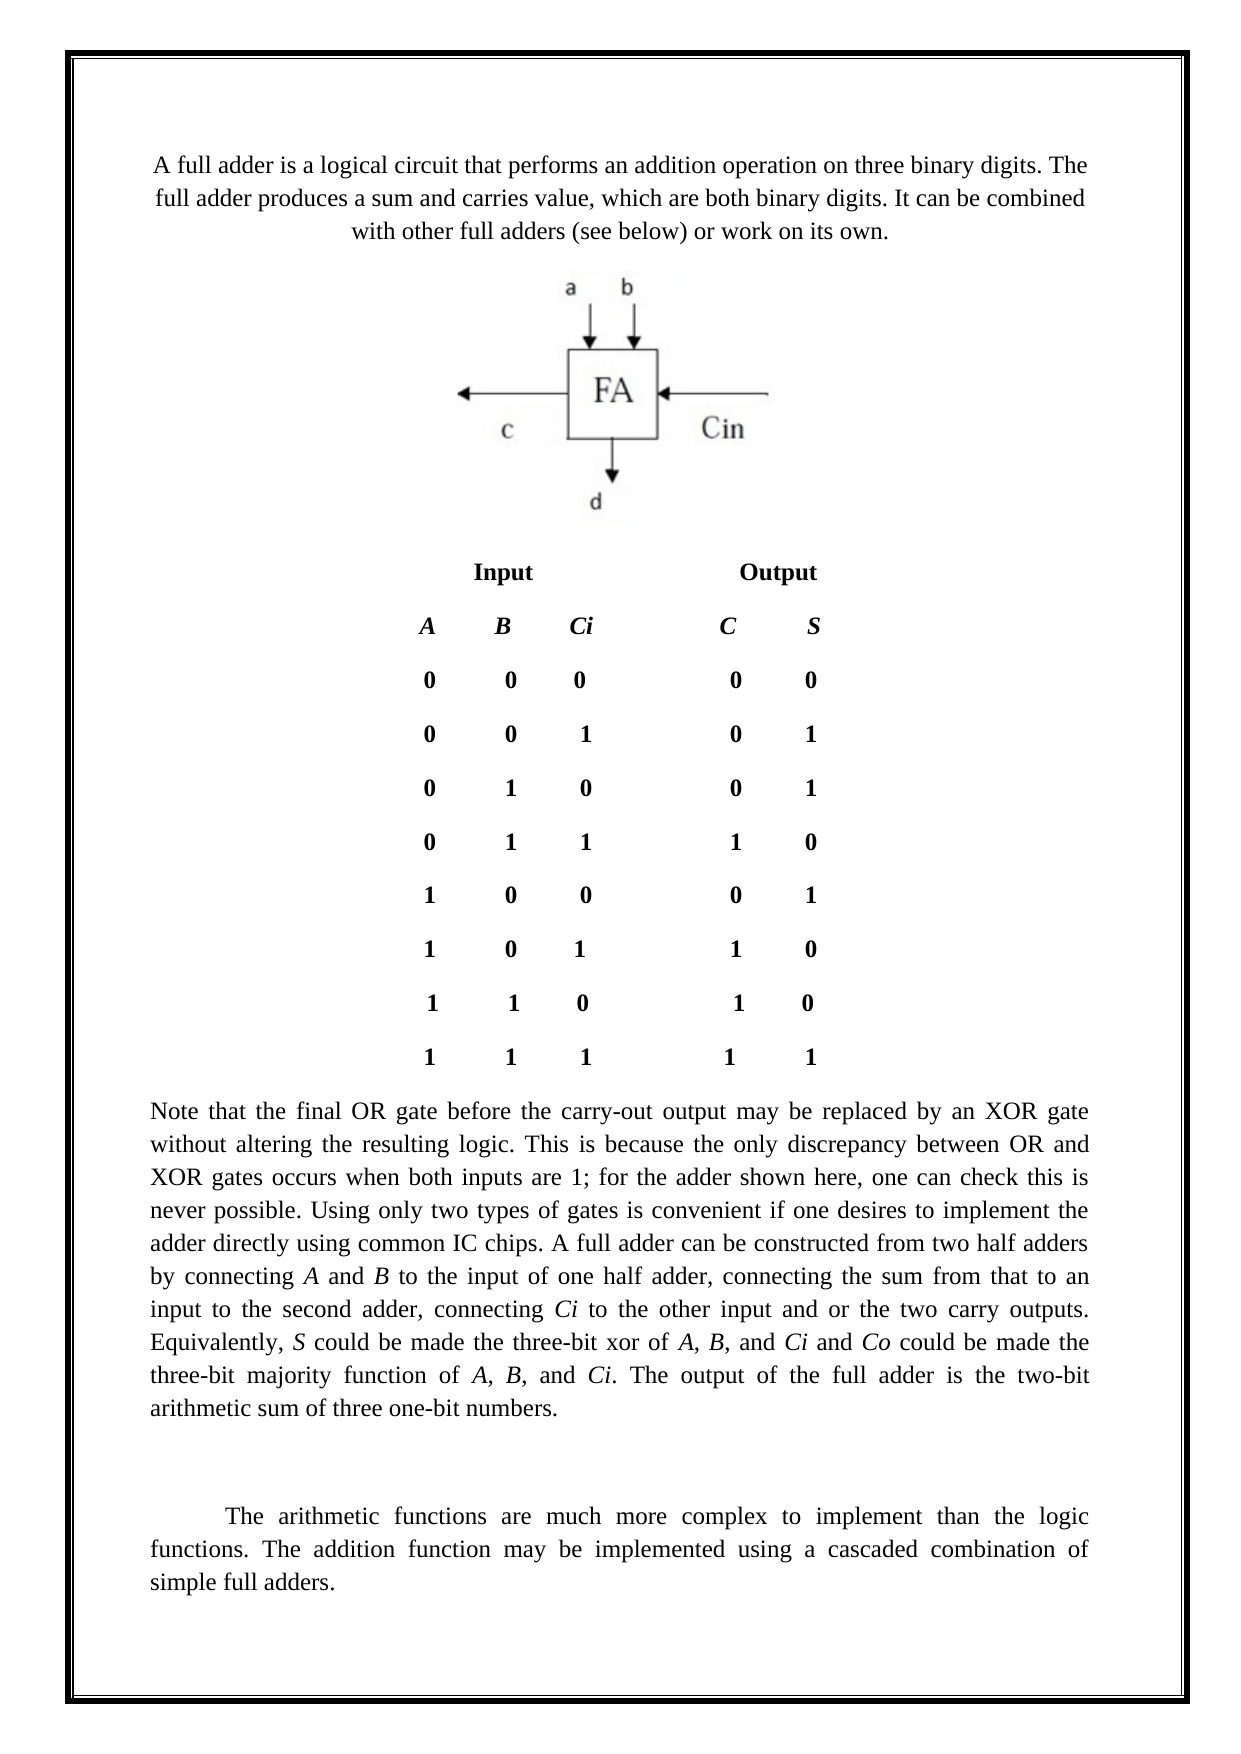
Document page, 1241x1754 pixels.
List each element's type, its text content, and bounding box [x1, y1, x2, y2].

text 0 1 1 1 0 [150, 827, 1090, 856]
text 1 0 0 0 1 [150, 881, 1090, 909]
text 0 1 0 0 1 [150, 773, 1090, 802]
text The arithmetic functions are much more complex to implement than the logic functions. The addition function may be implemented using a cascaded combination of simple full adders. [150, 1501, 1090, 1596]
text A B Ci C S [150, 611, 1090, 640]
text 0 0 1 0 1 [150, 719, 1090, 748]
text 1 0 1 1 0 [150, 934, 1090, 963]
text 0 0 0 0 0 [150, 665, 1090, 694]
picture [457, 270, 783, 533]
text Input Output [150, 557, 1090, 586]
text A full adder is a logical circuit that performs an addition operation on three binary digits. The full adder produces a sum and carries value, which are both binary digits. It can be combined with other full adders (see below) or work on its own. [150, 150, 1090, 245]
text Note that the final OR gate before the carry-out output may be replaced by an XOR gate without altering the resulting logic. This is because the only discrepancy between OR and XOR gates occurs when both inputs are 1; for the adder shown here, one can check this is never possible. Using only two types of gates is convenient if one desires to implement the adder directly using common IC chips. A full adder can be constructed from two half adders by connecting A and B to the input of one half adder, connecting the sum from that to an input to the second adder, connecting Ci to the other input and or the two carry outputs. Equivalently, S could be made the three-bit xor of A, B, and Ci and Co could be made the three-bit majority function of A, B, and Ci. The output of the full adder is the two-bit arithmetic sum of three one-bit numbers. [150, 1096, 1090, 1422]
text 1 1 1 1 1 [150, 1042, 1090, 1071]
text 1 1 0 1 0 [150, 988, 1090, 1017]
